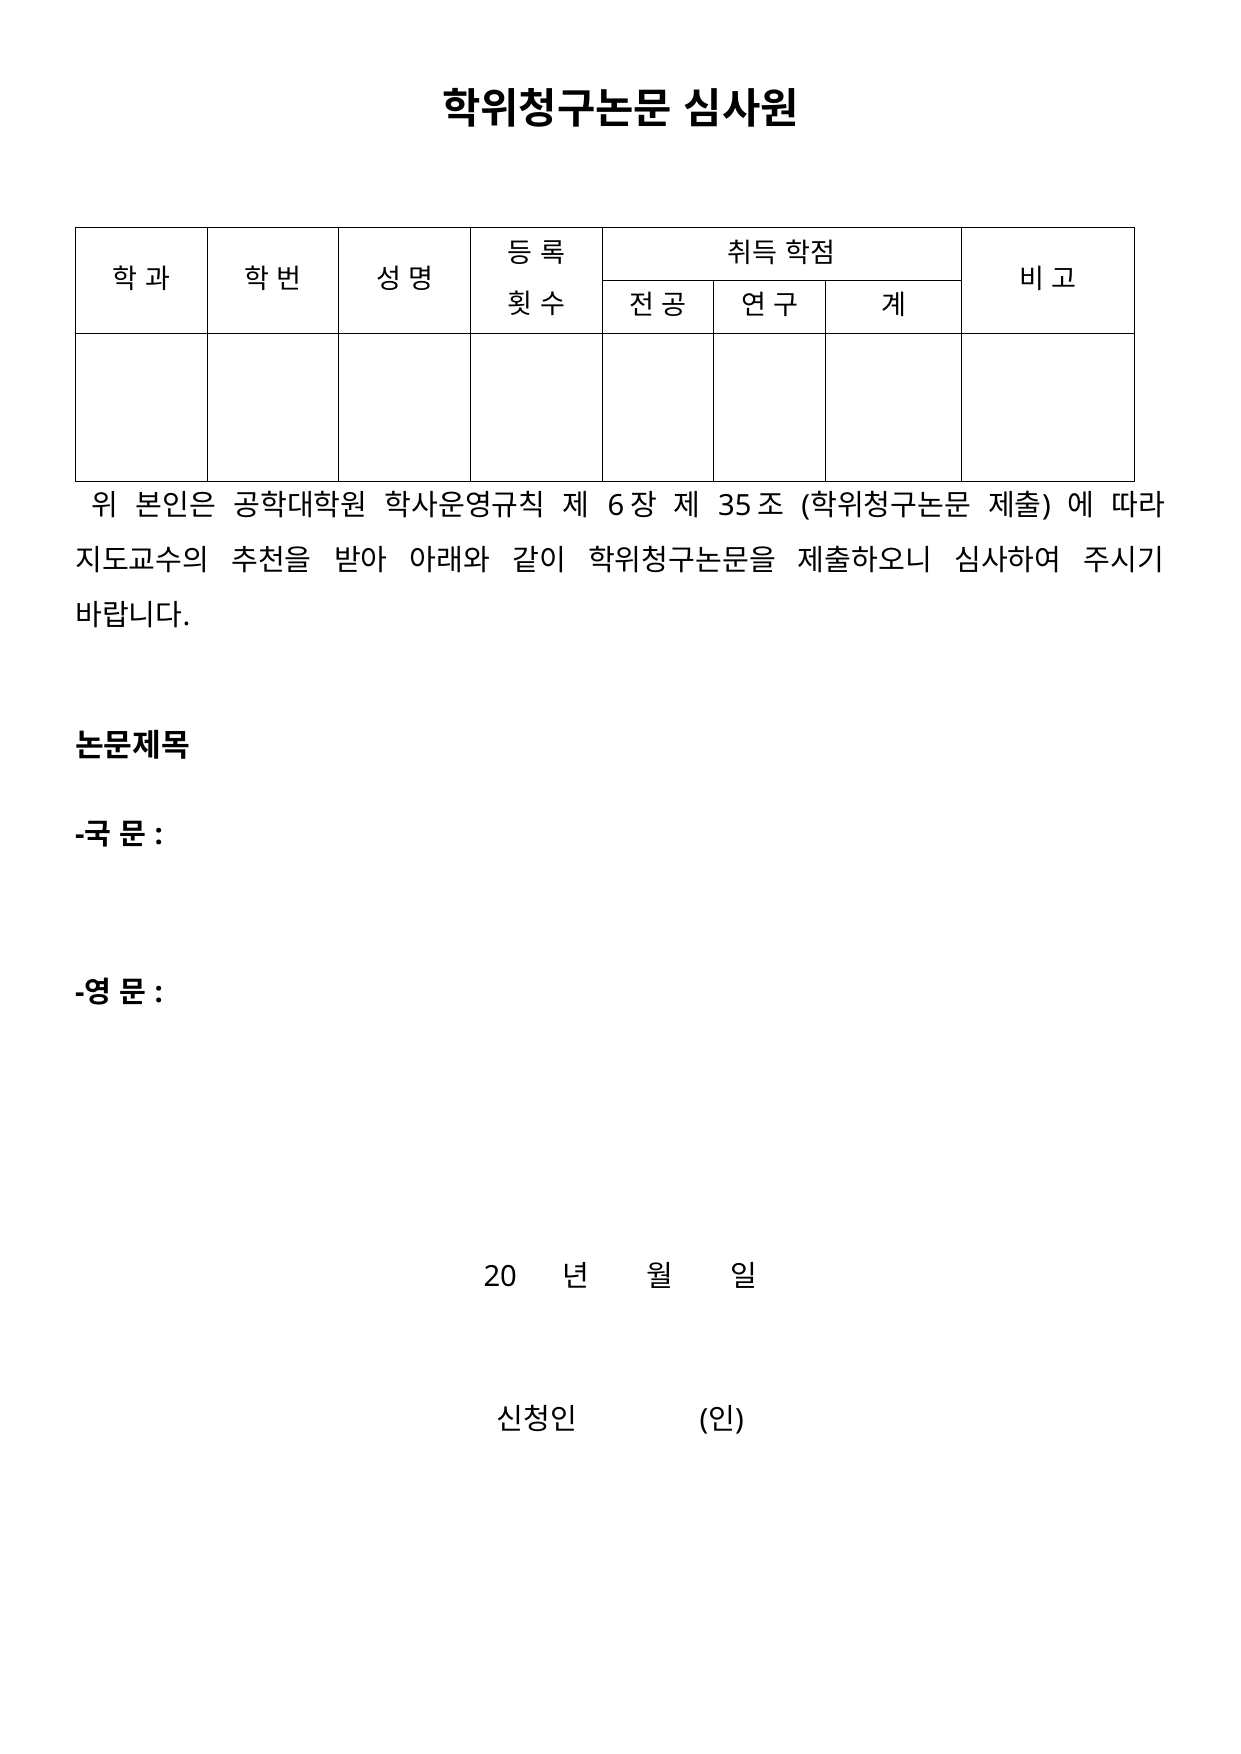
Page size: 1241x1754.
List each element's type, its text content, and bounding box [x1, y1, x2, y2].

table_header 성 명 [339, 228, 470, 332]
table_header 학 과 [76, 228, 207, 332]
table_cell [471, 334, 602, 481]
table_cell [76, 334, 207, 481]
table_cell [603, 334, 713, 481]
table_cell [339, 334, 470, 481]
table_header 학 번 [208, 228, 338, 332]
text -영 문 : [75, 969, 1165, 1011]
table_header 취득 학점 [603, 228, 961, 280]
table_cell [962, 334, 1134, 481]
table_cell [208, 334, 338, 481]
table_cell 계 [826, 281, 961, 332]
table_cell 연 구 [714, 281, 825, 332]
text 논문제목 [75, 720, 1165, 765]
table_cell [714, 334, 825, 481]
text -국 문 : [75, 811, 1165, 853]
text 신청인 (인) [75, 1396, 1165, 1438]
text 위 본인은 공학대학원 학사운영규칙 제 6장 제 35조 (학위청구논문 제출) 에 따라 지도교수의 추천을 받아 아래와 같이 학위청구논문을 제출하오니 심사하여 주시기 바랍니다. [75, 481, 1165, 634]
table_cell 전 공 [603, 281, 713, 332]
table_header 비 고 [962, 228, 1134, 332]
table_cell [826, 334, 961, 481]
text 20 년 월 일 [75, 1252, 1165, 1295]
text 학위청구논문 심사원 [75, 75, 1165, 135]
table_header 등 록 횟 수 [471, 228, 602, 332]
